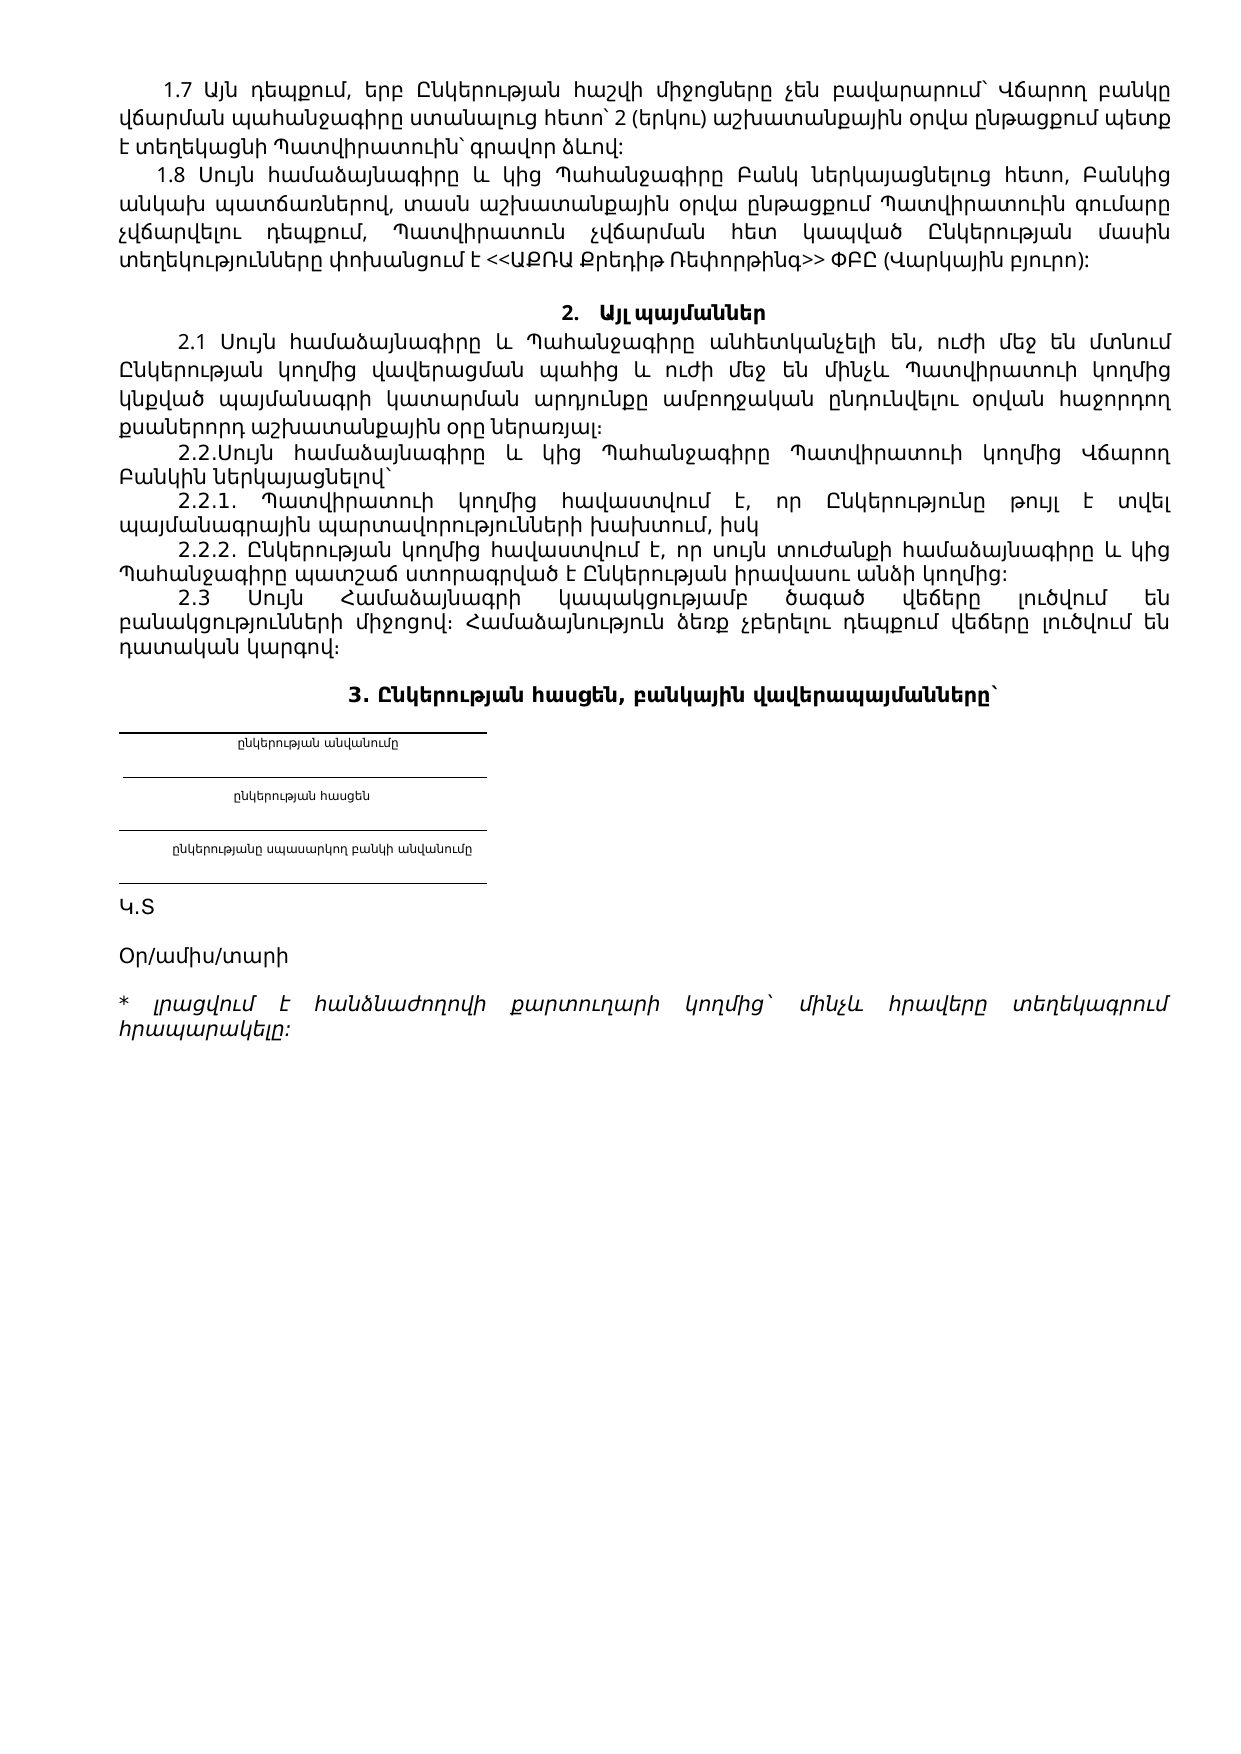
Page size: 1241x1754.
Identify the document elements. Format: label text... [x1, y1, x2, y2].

list Այլ պայմաններ [156, 298, 1171, 327]
text 3. Ընկերության հասցեն, բանկային վավերապայմանները` [118, 683, 1171, 707]
text 1.8 Սույն համաձայնագիրը և կից Պահանջագիրը Բանկ ներկայացնելուց հետո, Բանկից անկախ պատճառներով, տասն աշխատանքային օրվա ընթացքում Պատվիրատուին գումարը չվճարվելու դեպքում, Պատվիրատուն չվճարման հետ կապված Ընկերության մասին տեղեկությունները փոխանցում է <<ԱՔՌԱ Քրեդիթ Ռեփորթինգ>> ՓԲԸ (Վարկային բյուրո): [118, 160, 1171, 274]
text 2.2.2. Ընկերության կողմից հավաստվում է, որ սույն տուժանքի համաձայնագիրը և կից Պահանջագիրը պատշաճ ստորագրված է Ընկերության իրավասու անձի կողմից: [118, 538, 1171, 586]
text 2.1 Սույն համաձայնագիրը և Պահանջագիրը անհետկանչելի են, ուժի մեջ են մտնում Ընկերության կողմից վավերացման պահից և ուժի մեջ են մինչև Պատվիրատուի կողմից կնքված պայմանագրի կատարման արդյունքը ամբողջական ընդունվելու օրվան հաջորդող քսաներորդ աշխատանքային օրը ներառյալ։ [118, 327, 1171, 441]
text ընկերությանը սպասարկող բանկի անվանումը [118, 842, 1171, 867]
text 2.2.Սույն համաձայնագիրը և կից Պահանջագիրը Պատվիրատուի կողմից Վճարող Բանկին ներկայացնելով` [118, 441, 1171, 489]
text * լրացվում է հանձնաժողովի քարտուղարի կողմից` մինչև հրավերը տեղեկագրում հրապարակելը: [118, 992, 1171, 1041]
text Կ.Տ [118, 895, 1171, 919]
text ընկերության անվանումը [118, 736, 1171, 761]
text ընկերության հասցեն [118, 789, 1171, 813]
text 2.3 Սույն Համաձայնագրի կապակցությամբ ծագած վեճերը լուծվում են բանակցությունների միջոցով։ Համաձայնություն ձեռք չբերելու դեպքում վեճերը լուծվում են դատական կարգով։ [118, 586, 1171, 659]
text Օր/ամիս/տարի [118, 944, 1171, 968]
text 2.2.1. Պատվիրատուի կողմից հավաստվում է, որ Ընկերությունը թույլ է տվել պայմանագրային պարտավորությունների խախտում, իսկ [118, 489, 1171, 538]
text 1.7 Այն դեպքում, երբ Ընկերության հաշվի միջոցները չեն բավարարում՝ Վճարող բանկը վճարման պահանջագիրը ստանալուց հետո՝ 2 (երկու) աշխատանքային օրվա ընթացքում պետք է տեղեկացնի Պատվիրատուին՝ գրավոր ձևով: [118, 75, 1171, 160]
